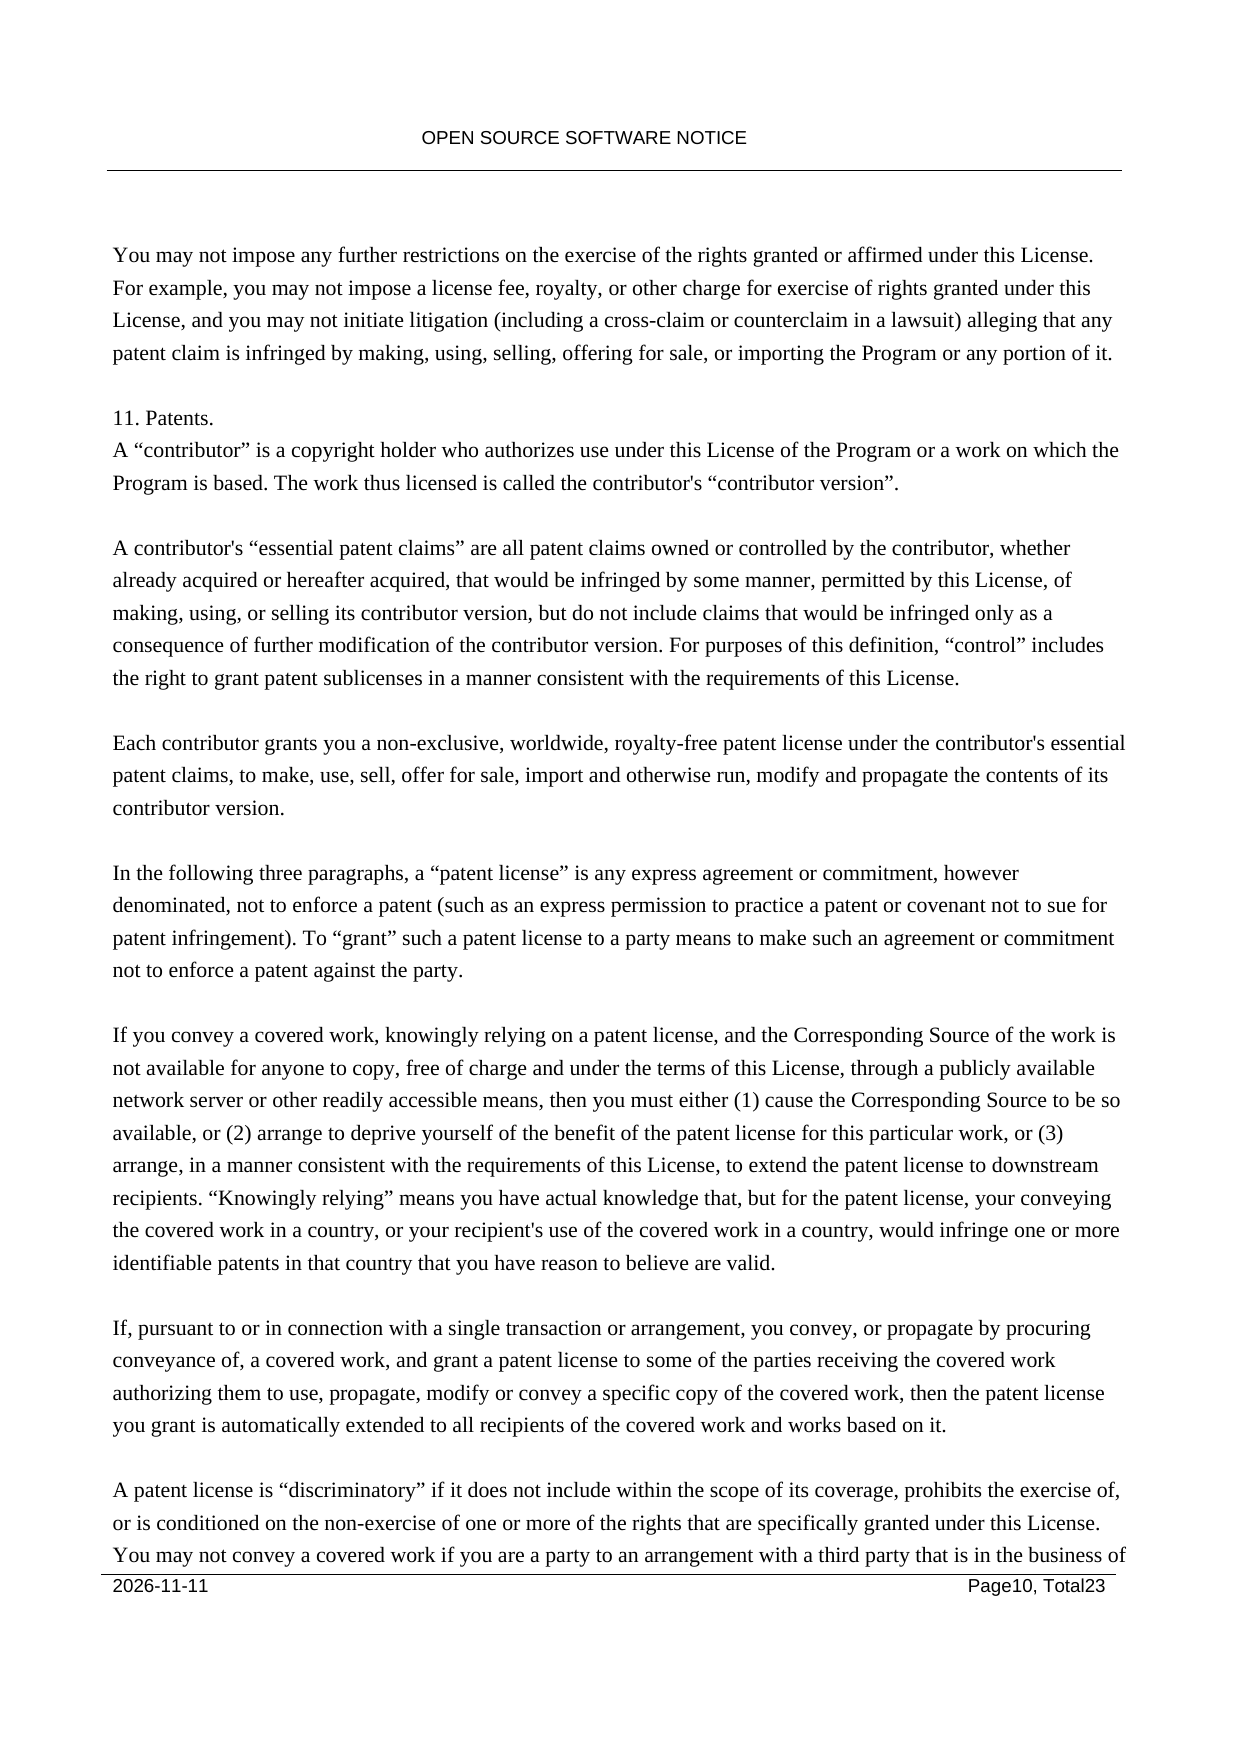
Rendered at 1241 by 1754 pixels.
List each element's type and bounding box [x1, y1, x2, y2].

text [112, 206, 1128, 1571]
